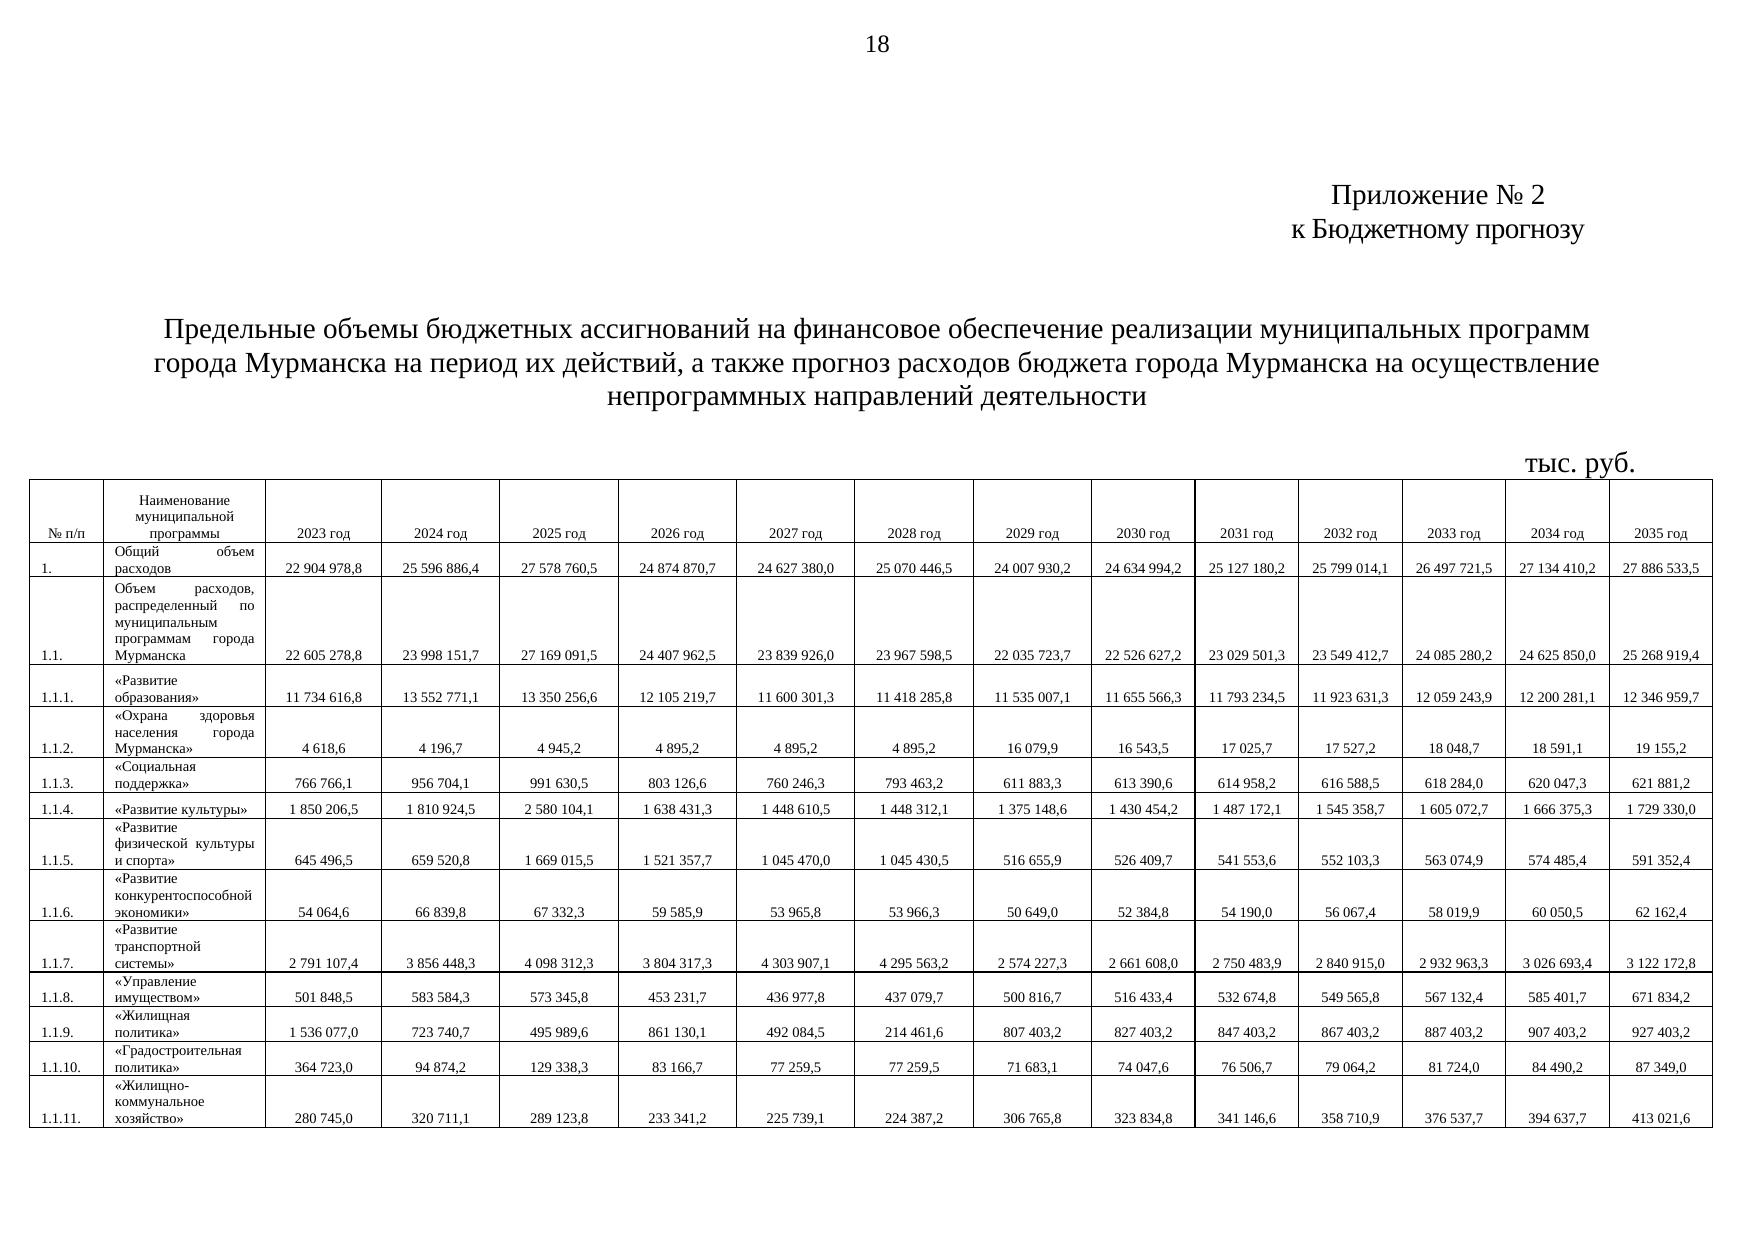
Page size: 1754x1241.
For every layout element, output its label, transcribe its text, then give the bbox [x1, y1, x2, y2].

table_cell 591 352,4 [1610, 819, 1712, 869]
table_cell 54 190,0 [1196, 870, 1298, 920]
table_cell 22 605 278,8 [266, 577, 381, 664]
table_cell «Развитие образования» [104, 665, 265, 706]
table_cell 77 259,5 [855, 1042, 973, 1075]
table_cell 956 704,1 [382, 758, 499, 792]
table_cell 129 338,3 [500, 1042, 618, 1075]
table_cell 453 231,7 [619, 973, 736, 1006]
table_cell 306 765,8 [974, 1076, 1091, 1127]
table_cell 516 655,9 [974, 819, 1091, 869]
table_cell 11 793 234,5 [1196, 665, 1298, 706]
table_cell 58 019,9 [1403, 870, 1505, 920]
table_cell 341 146,6 [1196, 1076, 1298, 1127]
table_cell 24 625 850,0 [1506, 577, 1609, 664]
table_cell 4 303 907,1 [737, 921, 854, 971]
table_cell 927 403,2 [1610, 1007, 1712, 1041]
table_cell 77 259,5 [737, 1042, 854, 1075]
table_cell 659 520,8 [382, 819, 499, 869]
table_cell 25 799 014,1 [1299, 543, 1402, 576]
table_cell 394 637,7 [1506, 1076, 1609, 1127]
table_cell 4 295 563,2 [855, 921, 973, 971]
table_cell 84 490,2 [1506, 1042, 1609, 1075]
table_cell 1 375 148,6 [974, 793, 1091, 817]
table_cell 1. [30, 543, 103, 576]
table_cell 3 804 317,3 [619, 921, 736, 971]
table_cell 1.1.2. [30, 707, 103, 757]
table_cell 225 739,1 [737, 1076, 854, 1127]
table_cell 549 565,8 [1299, 973, 1402, 1006]
table_cell 71 683,1 [974, 1042, 1091, 1075]
table_cell «Развитие конкурентоспособной экономики» [104, 870, 265, 920]
table_cell 1.1.4. [30, 793, 103, 817]
table_cell 1 521 357,7 [619, 819, 736, 869]
table_cell 56 067,4 [1299, 870, 1402, 920]
table_cell 11 923 631,3 [1299, 665, 1402, 706]
table_cell 4 196,7 [382, 707, 499, 757]
table_cell 1 729 330,0 [1610, 793, 1712, 817]
table_cell 25 596 886,4 [382, 543, 499, 576]
table_cell 11 600 301,3 [737, 665, 854, 706]
table_cell 22 035 723,7 [974, 577, 1091, 664]
text Предельные объемы бюджетных ассигнований на финансовое обеспечение реализации муниципальных программ города Мурманска на период их действий, а также прогноз расходов бюджета города Мурманска на осуществление непрограммных направлений деятельности [118, 311, 1636, 412]
table_cell 53 965,8 [737, 870, 854, 920]
table_cell 585 401,7 [1506, 973, 1609, 1006]
table_cell «Жилищно- коммунальное хозяйство» [104, 1076, 265, 1127]
table_cell 1.1.11. [30, 1076, 103, 1127]
table_cell 492 084,5 [737, 1007, 854, 1041]
table_cell 24 627 380,0 [737, 543, 854, 576]
table_cell 614 958,2 [1196, 758, 1298, 792]
table_cell 24 874 870,7 [619, 543, 736, 576]
table_cell 1 448 610,5 [737, 793, 854, 817]
table_cell 25 268 919,4 [1610, 577, 1712, 664]
table_cell 1.1.5. [30, 819, 103, 869]
table_cell 552 103,3 [1299, 819, 1402, 869]
table_cell «Социальная поддержка» [104, 758, 265, 792]
table_cell 573 345,8 [500, 973, 618, 1006]
table_cell 79 064,2 [1299, 1042, 1402, 1075]
table_cell 233 341,2 [619, 1076, 736, 1127]
table_cell «Градостроительная политика» [104, 1042, 265, 1075]
table_cell 11 535 007,1 [974, 665, 1091, 706]
table_cell 22 526 627,2 [1092, 577, 1194, 664]
table_header 2023 год [266, 480, 381, 542]
table_cell 1 430 454,2 [1092, 793, 1194, 817]
table_cell 620 047,3 [1506, 758, 1609, 792]
table_cell 74 047,6 [1092, 1042, 1194, 1075]
table_cell 320 711,1 [382, 1076, 499, 1127]
table_cell 2 750 483,9 [1196, 921, 1298, 971]
table_cell 11 655 566,3 [1092, 665, 1194, 706]
table_cell 81 724,0 [1403, 1042, 1505, 1075]
table_cell 4 895,2 [619, 707, 736, 757]
table_header 2025 год [500, 480, 618, 542]
table_cell 27 886 533,5 [1610, 543, 1712, 576]
table_cell 1 487 172,1 [1196, 793, 1298, 817]
table_header 2032 год [1299, 480, 1402, 542]
table_cell 323 834,8 [1092, 1076, 1194, 1127]
table_cell 3 026 693,4 [1506, 921, 1609, 971]
table_header 2034 год [1506, 480, 1609, 542]
table_cell 4 618,6 [266, 707, 381, 757]
table_cell 83 166,7 [619, 1042, 736, 1075]
table_cell 12 105 219,7 [619, 665, 736, 706]
table_cell 18 591,1 [1506, 707, 1609, 757]
table_cell 16 079,9 [974, 707, 1091, 757]
table_cell 53 966,3 [855, 870, 973, 920]
table_cell «Жилищная политика» [104, 1007, 265, 1041]
text тыс. руб. [118, 446, 1636, 479]
table_cell 4 895,2 [737, 707, 854, 757]
table_cell 3 122 172,8 [1610, 921, 1712, 971]
table_cell Объем расходов, распределенный по муниципальным программам города Мурманска [104, 577, 265, 664]
table_cell 17 527,2 [1299, 707, 1402, 757]
table_cell 24 085 280,2 [1403, 577, 1505, 664]
table_cell 618 284,0 [1403, 758, 1505, 792]
table_cell 60 050,5 [1506, 870, 1609, 920]
table_cell 2 791 107,4 [266, 921, 381, 971]
table_cell 611 883,3 [974, 758, 1091, 792]
text к Бюджетному прогнозу [1240, 211, 1636, 244]
table_cell 67 332,3 [500, 870, 618, 920]
table_cell 27 134 410,2 [1506, 543, 1609, 576]
table_cell 1 045 470,0 [737, 819, 854, 869]
table_cell 76 506,7 [1196, 1042, 1298, 1075]
table_cell 574 485,4 [1506, 819, 1609, 869]
table_cell 12 346 959,7 [1610, 665, 1712, 706]
table_cell 1 045 430,5 [855, 819, 973, 869]
table_cell 1.1.10. [30, 1042, 103, 1075]
table_cell «Охрана здоровья населения города Мурманска» [104, 707, 265, 757]
table_cell 1 536 077,0 [266, 1007, 381, 1041]
table_cell 500 816,7 [974, 973, 1091, 1006]
table_cell 18 048,7 [1403, 707, 1505, 757]
table_cell 66 839,8 [382, 870, 499, 920]
table_cell 567 132,4 [1403, 973, 1505, 1006]
table_cell 907 403,2 [1506, 1007, 1609, 1041]
table_cell 1.1.1. [30, 665, 103, 706]
table_cell 59 585,9 [619, 870, 736, 920]
table_cell 11 418 285,8 [855, 665, 973, 706]
table_cell 23 998 151,7 [382, 577, 499, 664]
table_cell 413 021,6 [1610, 1076, 1712, 1127]
table_cell 541 553,6 [1196, 819, 1298, 869]
table_cell 1.1.9. [30, 1007, 103, 1041]
table_cell 1 545 358,7 [1299, 793, 1402, 817]
table_cell 616 588,5 [1299, 758, 1402, 792]
table_cell 17 025,7 [1196, 707, 1298, 757]
table_cell 289 123,8 [500, 1076, 618, 1127]
table_cell 1 605 072,7 [1403, 793, 1505, 817]
table_header 2031 год [1196, 480, 1298, 542]
table_cell 52 384,8 [1092, 870, 1194, 920]
table_cell 887 403,2 [1403, 1007, 1505, 1041]
table_cell 526 409,7 [1092, 819, 1194, 869]
table_cell 807 403,2 [974, 1007, 1091, 1041]
table_cell 645 496,5 [266, 819, 381, 869]
table_cell 1 810 924,5 [382, 793, 499, 817]
table_cell 766 766,1 [266, 758, 381, 792]
table_cell 2 580 104,1 [500, 793, 618, 817]
table_cell 358 710,9 [1299, 1076, 1402, 1127]
table_cell 16 543,5 [1092, 707, 1194, 757]
table_cell «Развитие культуры» [104, 793, 265, 817]
table_cell 2 840 915,0 [1299, 921, 1402, 971]
table_cell 495 989,6 [500, 1007, 618, 1041]
table_cell 214 461,6 [855, 1007, 973, 1041]
table_cell 94 874,2 [382, 1042, 499, 1075]
table_cell 1.1. [30, 577, 103, 664]
table_cell 87 349,0 [1610, 1042, 1712, 1075]
table_cell 4 895,2 [855, 707, 973, 757]
table_cell 50 649,0 [974, 870, 1091, 920]
table_cell 2 574 227,3 [974, 921, 1091, 971]
table_cell 23 967 598,5 [855, 577, 973, 664]
table_cell 24 407 962,5 [619, 577, 736, 664]
table_cell 827 403,2 [1092, 1007, 1194, 1041]
table_cell 2 661 608,0 [1092, 921, 1194, 971]
table_cell 13 350 256,6 [500, 665, 618, 706]
table_cell 1 448 312,1 [855, 793, 973, 817]
table_cell 3 856 448,3 [382, 921, 499, 971]
table_header 2035 год [1610, 480, 1712, 542]
table_cell 583 584,3 [382, 973, 499, 1006]
table_cell 847 403,2 [1196, 1007, 1298, 1041]
table_cell 563 074,9 [1403, 819, 1505, 869]
table_cell 62 162,4 [1610, 870, 1712, 920]
table_cell 613 390,6 [1092, 758, 1194, 792]
table_header 2030 год [1092, 480, 1194, 542]
table_header 2029 год [974, 480, 1091, 542]
table_cell 436 977,8 [737, 973, 854, 1006]
table_cell 793 463,2 [855, 758, 973, 792]
table_cell Общий объем расходов [104, 543, 265, 576]
table_cell 23 839 926,0 [737, 577, 854, 664]
table_cell 437 079,7 [855, 973, 973, 1006]
table_header Наименование муниципальной программы [104, 480, 265, 542]
table_cell 760 246,3 [737, 758, 854, 792]
table_cell 376 537,7 [1403, 1076, 1505, 1127]
table_header 2024 год [382, 480, 499, 542]
table_cell 861 130,1 [619, 1007, 736, 1041]
table_cell 1 666 375,3 [1506, 793, 1609, 817]
table_cell 12 200 281,1 [1506, 665, 1609, 706]
table_cell 54 064,6 [266, 870, 381, 920]
table_cell 224 387,2 [855, 1076, 973, 1127]
table_cell 27 578 760,5 [500, 543, 618, 576]
table_cell 516 433,4 [1092, 973, 1194, 1006]
table_cell 23 029 501,3 [1196, 577, 1298, 664]
table_cell 19 155,2 [1610, 707, 1712, 757]
table_cell 4 945,2 [500, 707, 618, 757]
table_cell 12 059 243,9 [1403, 665, 1505, 706]
table_cell 13 552 771,1 [382, 665, 499, 706]
table_cell 24 007 930,2 [974, 543, 1091, 576]
table_cell 25 070 446,5 [855, 543, 973, 576]
table_cell 11 734 616,8 [266, 665, 381, 706]
table_cell 1 669 015,5 [500, 819, 618, 869]
table_cell 1 638 431,3 [619, 793, 736, 817]
table_header 2028 год [855, 480, 973, 542]
table_cell 2 932 963,3 [1403, 921, 1505, 971]
table_header № п/п [30, 480, 103, 542]
table_cell 23 549 412,7 [1299, 577, 1402, 664]
table_cell 4 098 312,3 [500, 921, 618, 971]
table_cell 1 850 206,5 [266, 793, 381, 817]
table_cell 1.1.3. [30, 758, 103, 792]
table_cell 24 634 994,2 [1092, 543, 1194, 576]
table_cell 621 881,2 [1610, 758, 1712, 792]
table_cell 27 169 091,5 [500, 577, 618, 664]
table_cell 671 834,2 [1610, 973, 1712, 1006]
table_cell 723 740,7 [382, 1007, 499, 1041]
text Приложение № 2 [1240, 177, 1636, 211]
table_cell 532 674,8 [1196, 973, 1298, 1006]
table_cell «Развитие физической культуры и спорта» [104, 819, 265, 869]
table_header 2027 год [737, 480, 854, 542]
table_cell 867 403,2 [1299, 1007, 1402, 1041]
table_cell «Развитие транспортной системы» [104, 921, 265, 971]
table_header 2026 год [619, 480, 736, 542]
table_cell 280 745,0 [266, 1076, 381, 1127]
table_cell 364 723,0 [266, 1042, 381, 1075]
table_cell 803 126,6 [619, 758, 736, 792]
table_cell 1.1.6. [30, 870, 103, 920]
table_cell 22 904 978,8 [266, 543, 381, 576]
table_cell 501 848,5 [266, 973, 381, 1006]
table_cell 1.1.8. [30, 973, 103, 1006]
table_cell «Управление имуществом» [104, 973, 265, 1006]
table_header 2033 год [1403, 480, 1505, 542]
table_cell 25 127 180,2 [1196, 543, 1298, 576]
table_cell 991 630,5 [500, 758, 618, 792]
table_cell 26 497 721,5 [1403, 543, 1505, 576]
table_cell 1.1.7. [30, 921, 103, 971]
